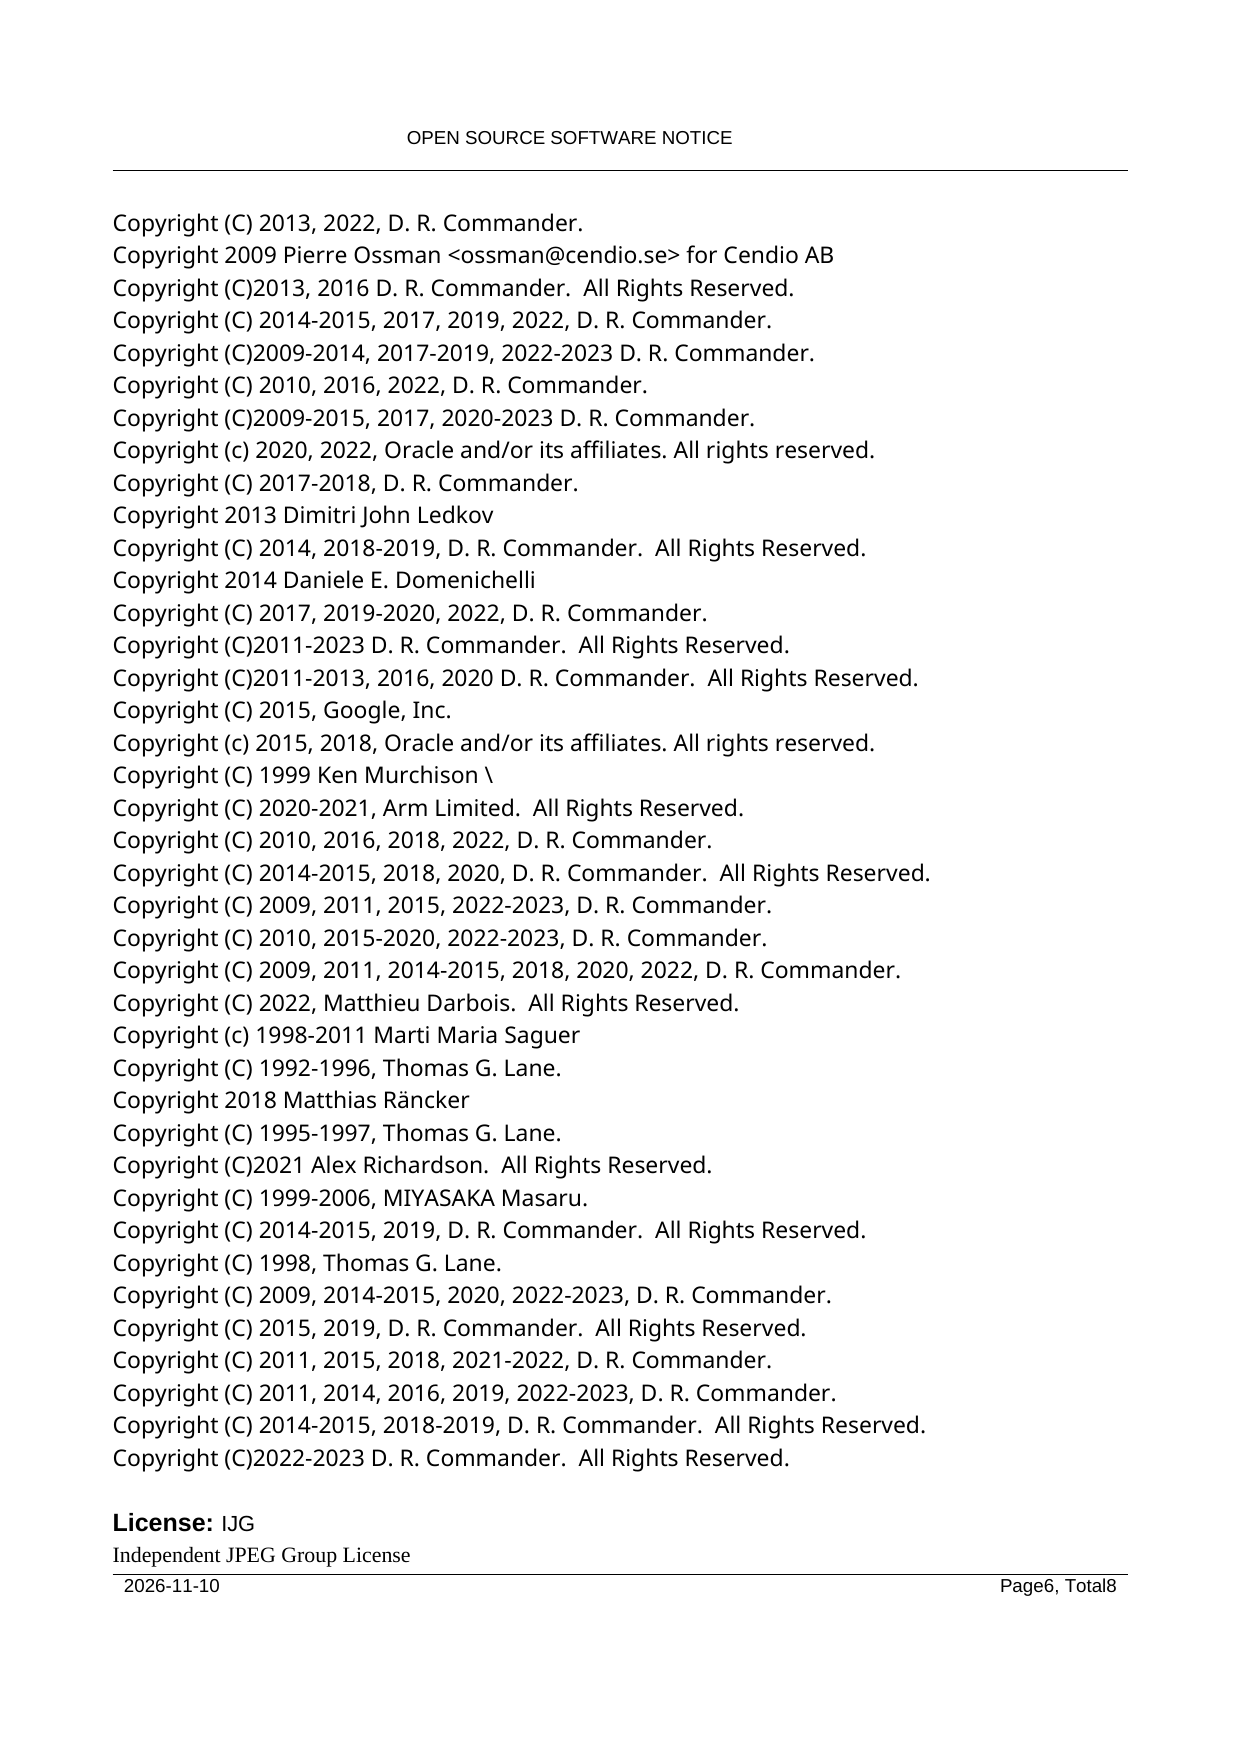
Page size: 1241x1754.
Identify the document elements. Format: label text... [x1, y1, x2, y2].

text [112, 206, 1128, 1506]
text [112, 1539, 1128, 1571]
text License: IJG [112, 1506, 1128, 1539]
